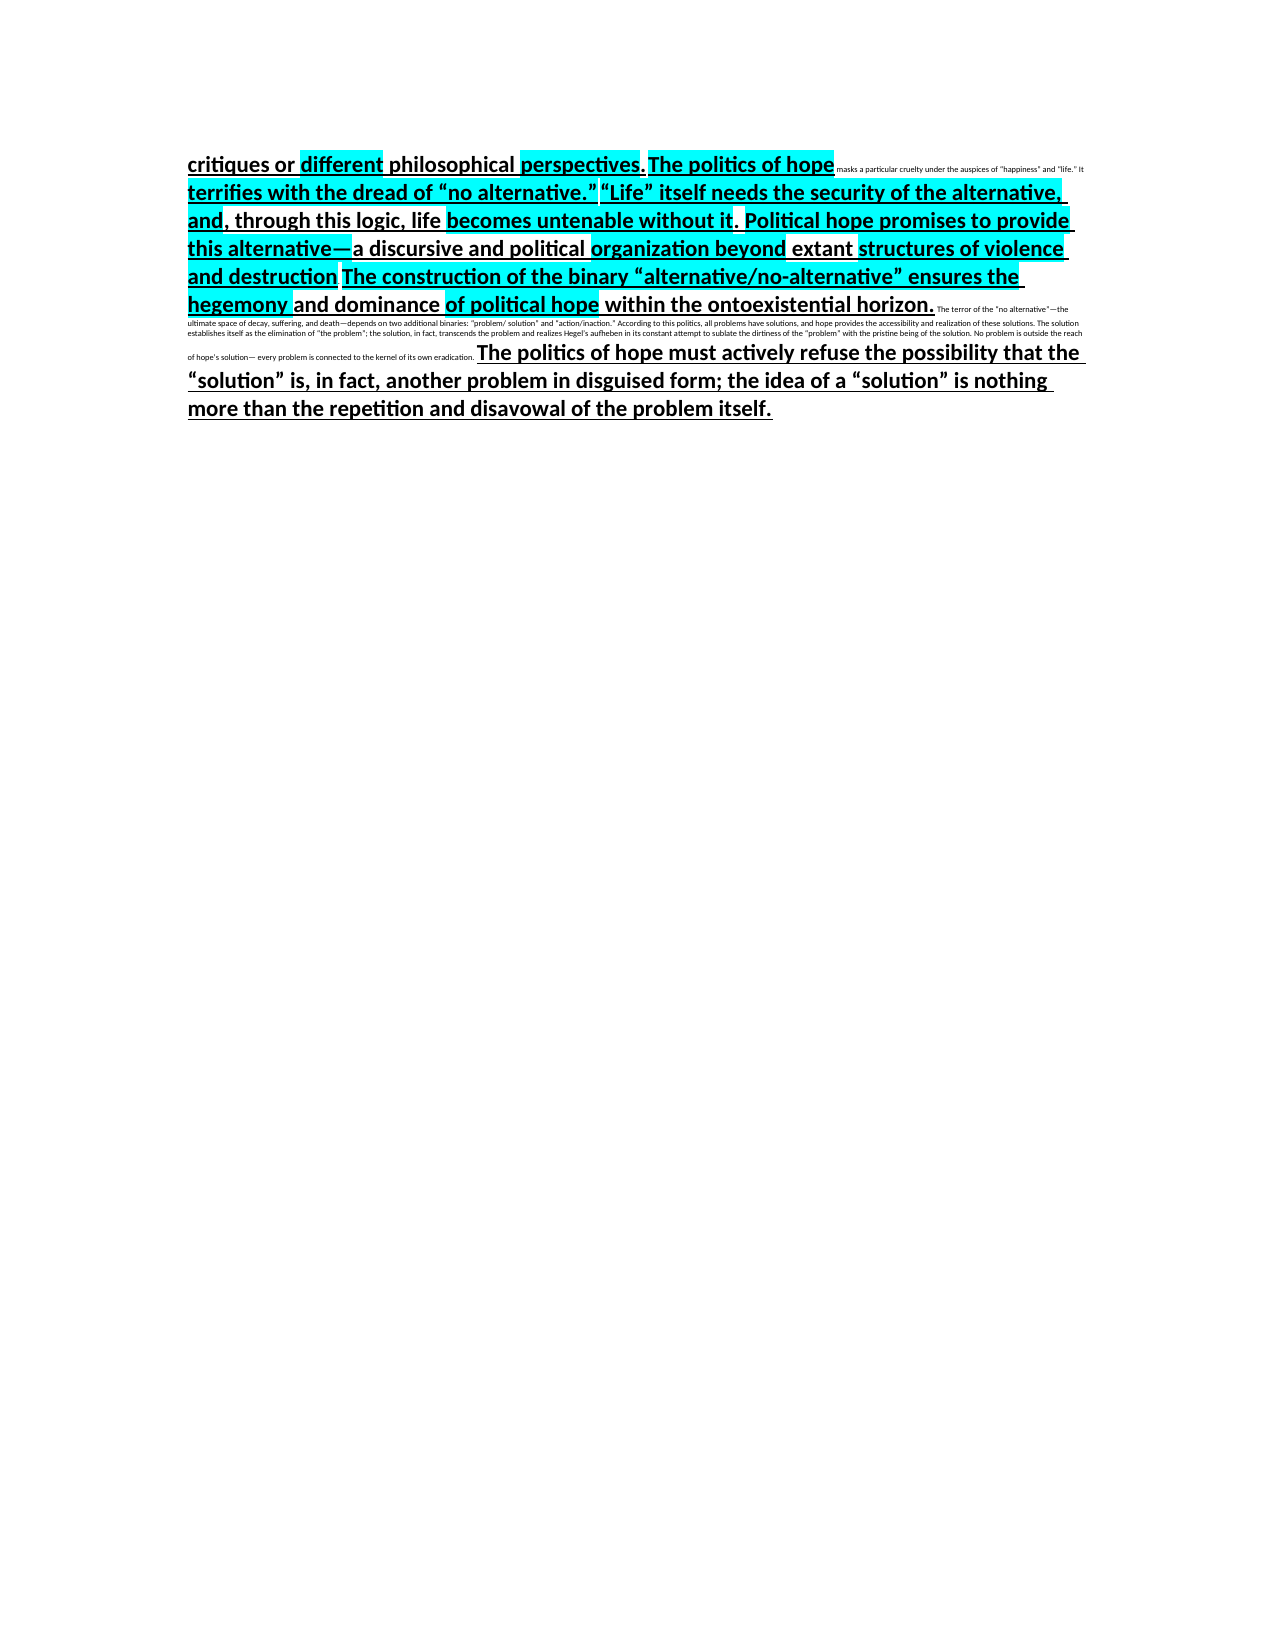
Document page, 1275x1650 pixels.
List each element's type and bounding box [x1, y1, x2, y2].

text [187, 150, 1087, 423]
